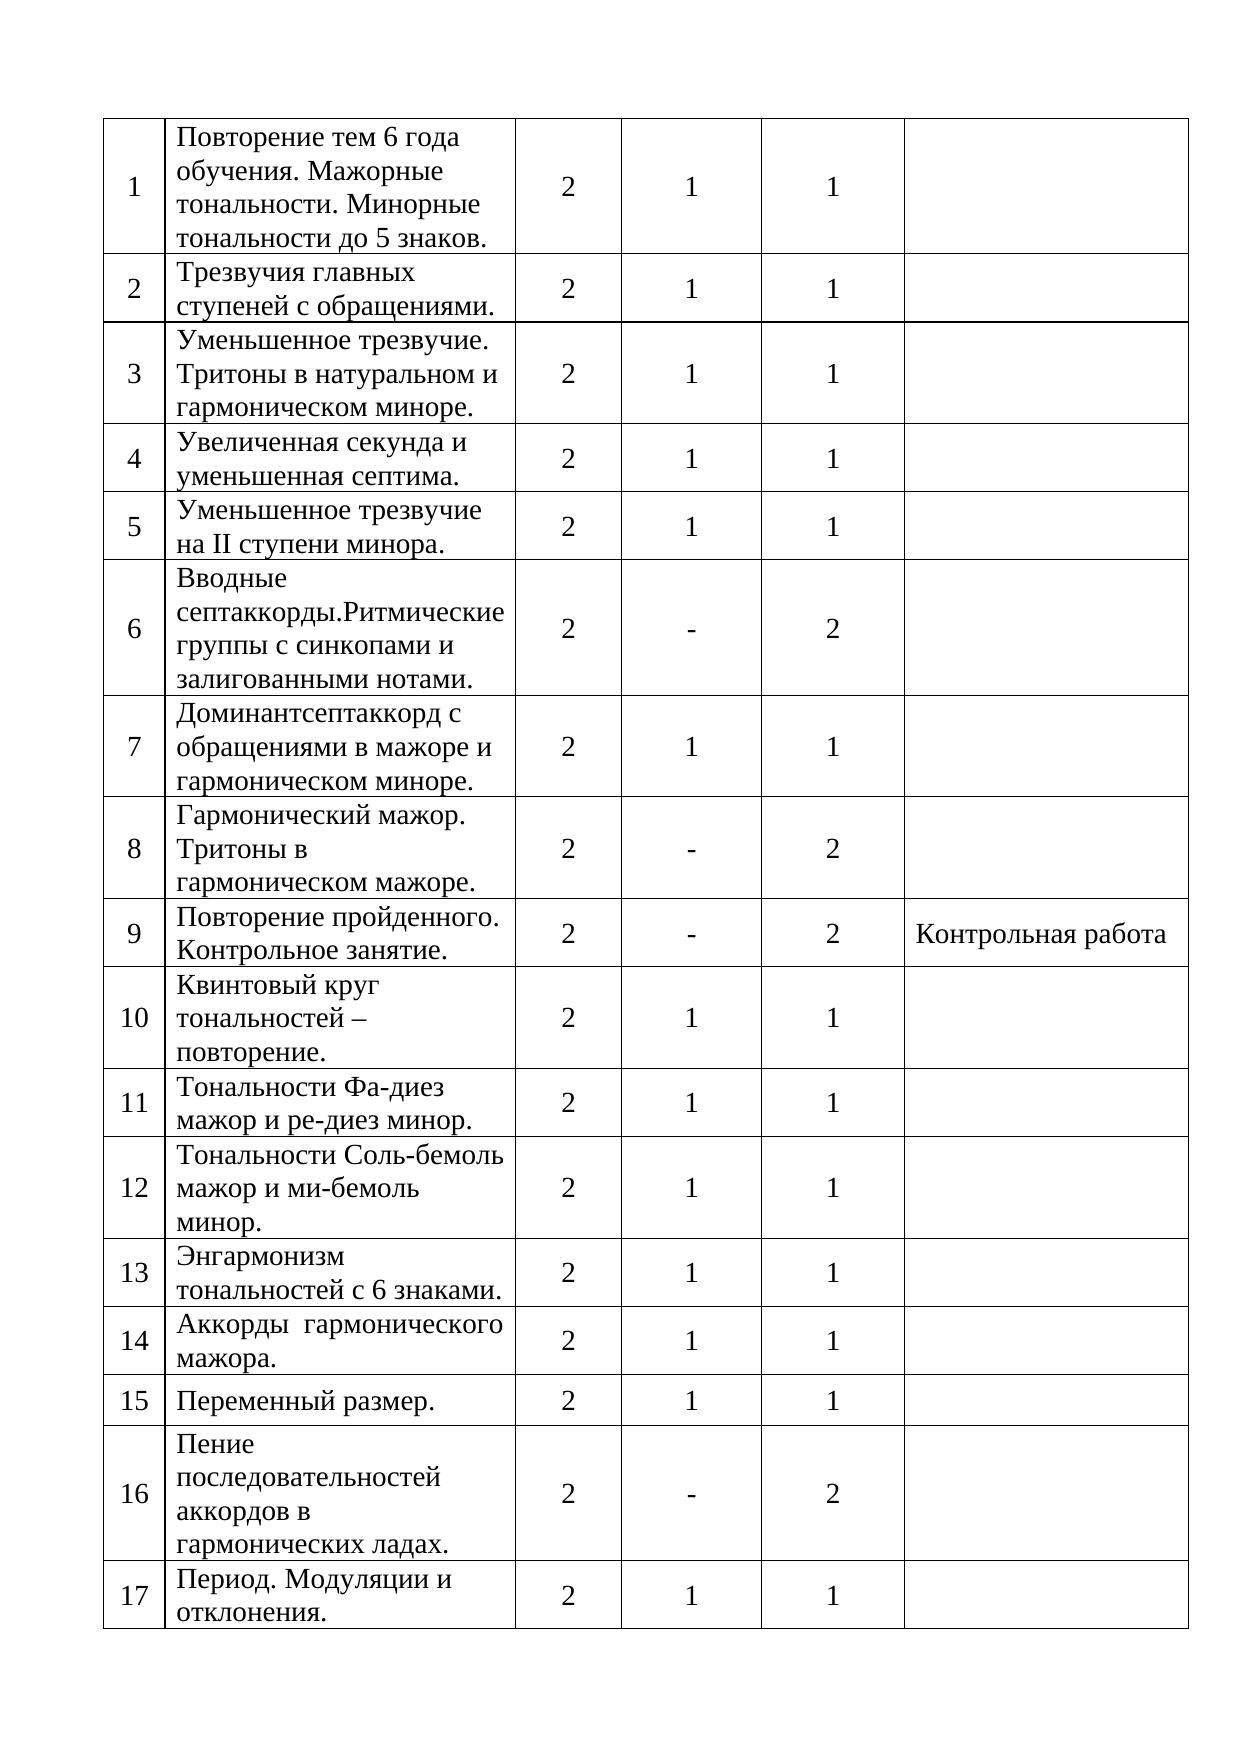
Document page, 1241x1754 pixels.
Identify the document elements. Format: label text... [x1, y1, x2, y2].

table_cell 2 [762, 899, 904, 966]
table_cell [905, 1239, 1188, 1306]
table_cell - [622, 797, 761, 898]
table_cell 2 [104, 254, 164, 321]
table_cell 1 [762, 1561, 904, 1628]
table_cell 1 [762, 323, 904, 423]
table_cell Повторение тем 6 года обучения. Мажорные тональности. Минорные тональности до 5 знаков. [166, 119, 515, 253]
table_cell 13 [104, 1239, 164, 1306]
table_cell - [622, 1426, 761, 1560]
table_cell [905, 323, 1188, 423]
table_cell 1 [622, 1137, 761, 1237]
table_cell 1 [762, 1137, 904, 1237]
table_cell 15 [104, 1375, 164, 1425]
table_cell [905, 560, 1188, 694]
table_cell Пение последовательностей аккордов в гармонических ладах. [166, 1426, 515, 1560]
table_cell 2 [516, 1561, 621, 1628]
table_cell 1 [622, 254, 761, 321]
table_cell 3 [104, 323, 164, 423]
table_cell 2 [516, 1375, 621, 1425]
table_cell 12 [104, 1137, 164, 1237]
table_cell [905, 1307, 1188, 1374]
table_cell [905, 1561, 1188, 1628]
table_cell 2 [516, 1137, 621, 1237]
table_cell 5 [104, 492, 164, 559]
table_cell 2 [516, 1239, 621, 1306]
table_cell Гармонический мажор. Тритоны в гармоническом мажоре. [166, 797, 515, 898]
table_cell 9 [104, 899, 164, 966]
table_cell 2 [516, 1426, 621, 1560]
table_cell 2 [516, 899, 621, 966]
table_cell 1 [622, 323, 761, 423]
table_cell 2 [516, 797, 621, 898]
table_cell Аккорды гармонического мажора. [166, 1307, 515, 1374]
table_cell 1 [622, 696, 761, 796]
table_cell 1 [762, 696, 904, 796]
table_cell 1 [762, 1239, 904, 1306]
table_cell Увеличенная секунда и уменьшенная септима. [166, 424, 515, 491]
table_cell [905, 967, 1188, 1068]
table_cell [905, 696, 1188, 796]
table_cell 1 [622, 492, 761, 559]
table_cell 2 [516, 323, 621, 423]
table_cell [905, 1426, 1188, 1560]
table_cell 1 [762, 1375, 904, 1425]
table_cell 2 [516, 119, 621, 253]
table_cell Трезвучия главных ступеней с обращениями. [166, 254, 515, 321]
table_cell - [622, 899, 761, 966]
table_cell 2 [516, 254, 621, 321]
table_cell 2 [516, 967, 621, 1068]
table_cell Период. Модуляции и отклонения. [166, 1561, 515, 1628]
table_cell 1 [622, 1069, 761, 1136]
table_cell 1 [762, 424, 904, 491]
table_cell 2 [516, 424, 621, 491]
table_cell 1 [762, 254, 904, 321]
table_cell 1 [762, 1069, 904, 1136]
table_cell 1 [622, 967, 761, 1068]
table_cell 1 [104, 119, 164, 253]
table_cell [905, 119, 1188, 253]
table_cell 8 [104, 797, 164, 898]
table_cell Повторение пройденного. Контрольное занятие. [166, 899, 515, 966]
table_cell 1 [762, 492, 904, 559]
table_cell - [622, 560, 761, 694]
table_cell [905, 797, 1188, 898]
table_cell 6 [104, 560, 164, 694]
table_cell 2 [762, 797, 904, 898]
table_cell 10 [104, 967, 164, 1068]
table_cell 16 [104, 1426, 164, 1560]
table_cell 2 [516, 1069, 621, 1136]
table_cell 14 [104, 1307, 164, 1374]
table_cell Энгармонизм тональностей с 6 знаками. [166, 1239, 515, 1306]
table_cell Переменный размер. [166, 1375, 515, 1425]
table_cell Уменьшенное трезвучие на II ступени минора. [166, 492, 515, 559]
table_cell 2 [762, 560, 904, 694]
table_cell 1 [622, 424, 761, 491]
table_cell Вводные септаккорды.Ритмические группы с синкопами и залигованными нотами. [166, 560, 515, 694]
table_cell 2 [762, 1426, 904, 1560]
table_cell 1 [622, 1561, 761, 1628]
table_cell [905, 254, 1188, 321]
table_cell 1 [622, 1375, 761, 1425]
table_cell 2 [516, 560, 621, 694]
table_cell 1 [622, 1307, 761, 1374]
table_cell 4 [104, 424, 164, 491]
table_cell 2 [516, 696, 621, 796]
table_cell 1 [762, 119, 904, 253]
table_cell 1 [622, 1239, 761, 1306]
table_cell [905, 1137, 1188, 1237]
table_cell Контрольная работа [905, 899, 1188, 966]
table_cell Тональности Фа-диез мажор и ре-диез минор. [166, 1069, 515, 1136]
table_cell [905, 1069, 1188, 1136]
table_cell 7 [104, 696, 164, 796]
table_cell 1 [762, 967, 904, 1068]
table_cell Уменьшенное трезвучие. Тритоны в натуральном и гармоническом миноре. [166, 323, 515, 423]
table_cell 2 [516, 492, 621, 559]
table_cell Квинтовый круг тональностей – повторение. [166, 967, 515, 1068]
table_cell [905, 492, 1188, 559]
table_cell 11 [104, 1069, 164, 1136]
table_cell 2 [516, 1307, 621, 1374]
table_cell Тональности Соль-бемоль мажор и ми-бемоль минор. [166, 1137, 515, 1237]
table_cell 17 [104, 1561, 164, 1628]
table_cell Доминантсептаккорд с обращениями в мажоре и гармоническом миноре. [166, 696, 515, 796]
table_cell 1 [622, 119, 761, 253]
table_cell 1 [762, 1307, 904, 1374]
table_cell [905, 1375, 1188, 1425]
table_cell [905, 424, 1188, 491]
